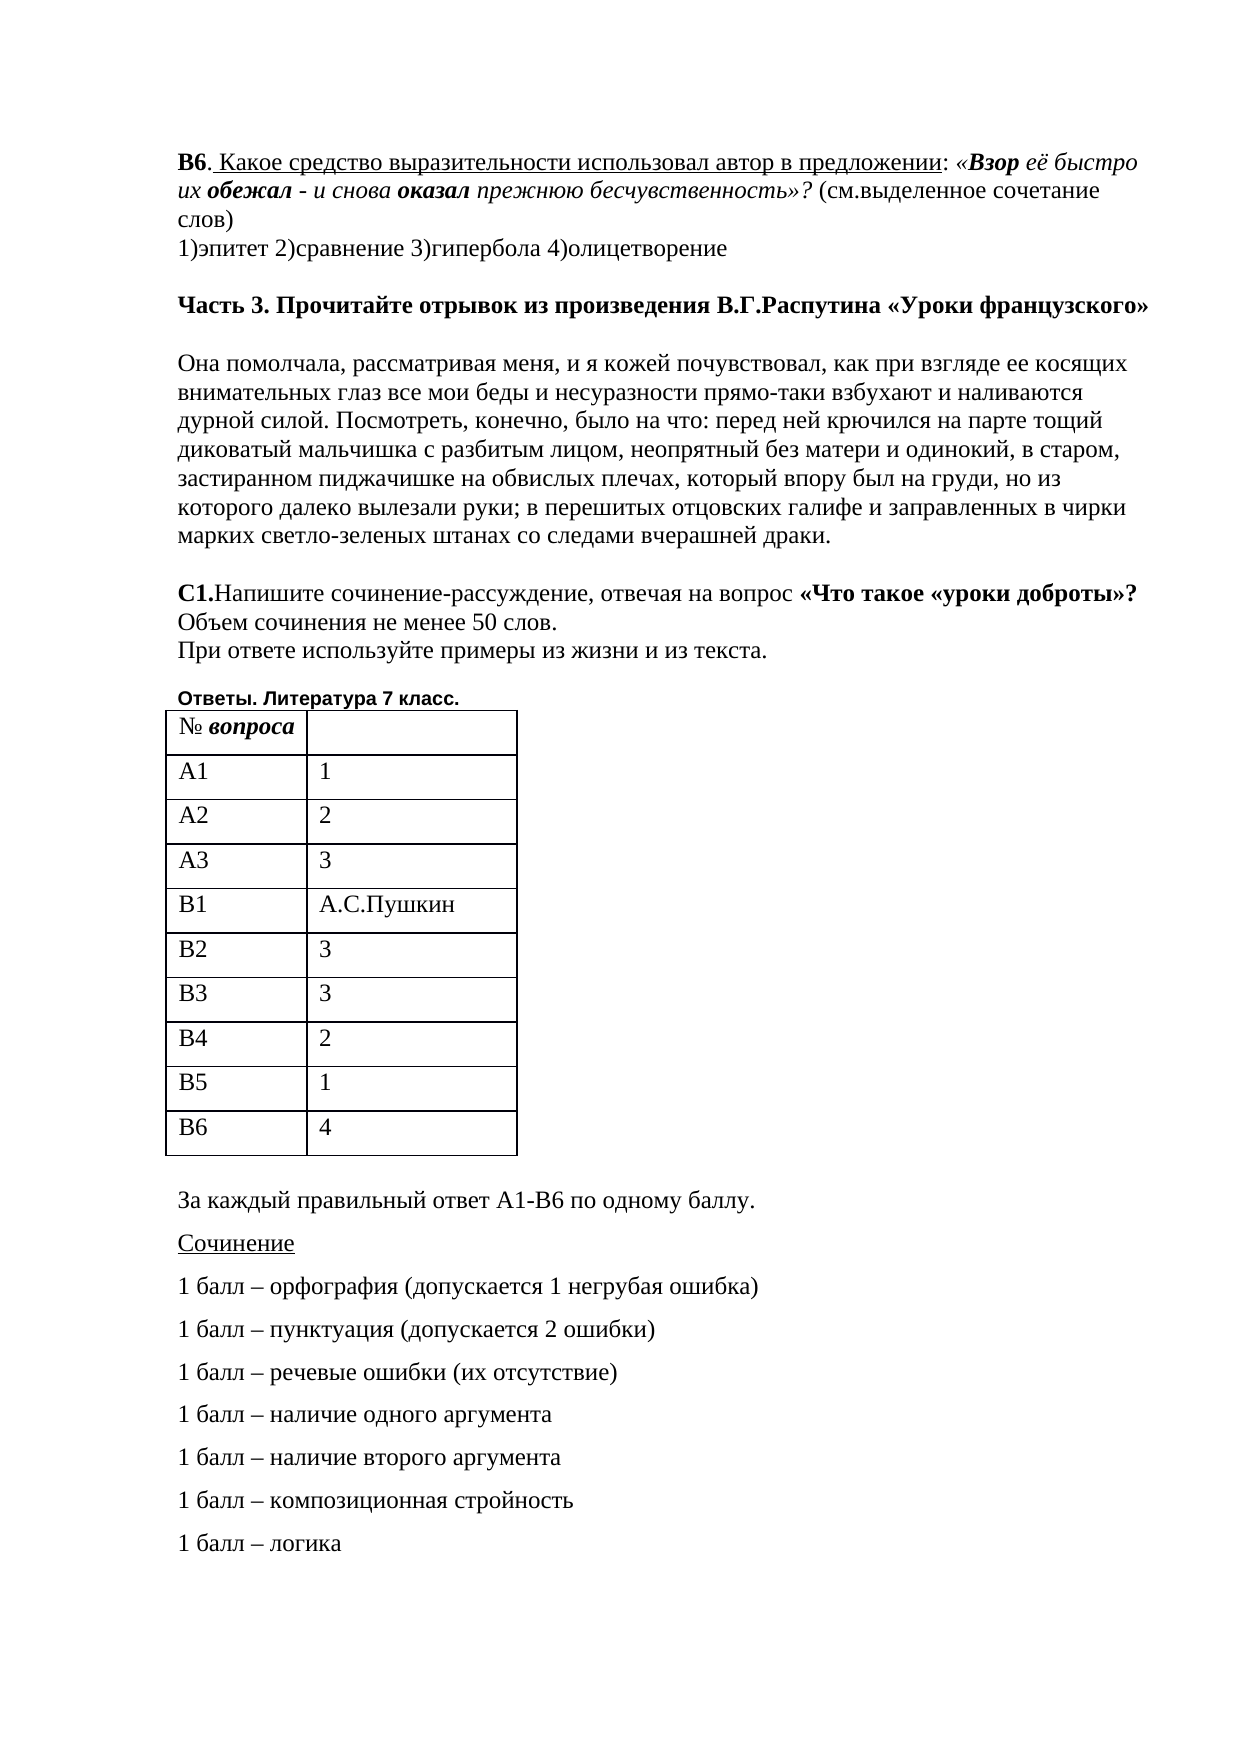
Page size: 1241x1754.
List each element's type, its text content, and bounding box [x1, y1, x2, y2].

table_cell 4 [308, 1112, 516, 1154]
table_cell В2 [167, 934, 306, 977]
text 1 балл – орфография (допускается 1 негрубая ошибка) [177, 1271, 1152, 1299]
table_cell В5 [167, 1067, 306, 1110]
table_cell 3 [308, 845, 516, 888]
text Объем сочинения не менее 50 слов. [177, 607, 1152, 636]
table_header № вопроса [167, 711, 306, 754]
table_cell 1 [308, 756, 516, 799]
text В6. Какое средство выразительности использовал автор в предложении: «Взор её быстро их обежал - и снова оказал прежнюю бесчувственность»? (см.выделенное сочетание слов) [177, 118, 1152, 233]
table_cell 3 [308, 934, 516, 977]
text 1)эпитет 2)сравнение 3)гипербола 4)олицетворение [177, 233, 1152, 262]
text Сочинение [177, 1228, 1152, 1257]
text 1 балл – композиционная стройность [177, 1485, 1152, 1514]
table_cell В3 [167, 978, 306, 1021]
text 1 балл – наличие второго аргумента [177, 1442, 1152, 1471]
table_cell 2 [308, 1023, 516, 1066]
text С1.Напишите сочинение-рассуждение, отвечая на вопрос «Что такое «уроки доброты»? [177, 549, 1152, 607]
table_cell А3 [167, 845, 306, 888]
text 1 балл – наличие одного аргумента [177, 1399, 1152, 1428]
table_cell А.С.Пушкин [308, 889, 516, 932]
text Часть 3. Прочитайте отрывок из произведения В.Г.Распутина «Уроки французского» [177, 262, 1152, 319]
table_cell В6 [167, 1112, 306, 1154]
table_header [308, 711, 516, 754]
text 1 балл – логика [177, 1528, 1152, 1557]
text При ответе используйте примеры из жизни и из текста. [177, 636, 1152, 664]
table_cell 2 [308, 800, 516, 843]
table_cell В1 [167, 889, 306, 932]
text За каждый правильный ответ А1-В6 по одному баллу. [177, 1156, 1152, 1214]
table_cell 3 [308, 978, 516, 1021]
table_cell А1 [167, 756, 306, 799]
text Ответы. Литература 7 класс. [177, 664, 1152, 710]
table_cell В4 [167, 1023, 306, 1066]
text Она помолчала, рассматривая меня, и я кожей почувствовал, как при взгляде ее косящих внимательных глаз все мои беды и несуразности прямо-таки взбухают и наливаются дурной силой. Посмотреть, конечно, было на что: перед ней крючился на парте тощий диковатый мальчишка с разбитым лицом, неопрятный без матери и одинокий, в старом, застиранном пиджачишке на обвислых плечах, который впору был на груди, но из которого далеко вылезали руки; в перешитых отцовских галифе и заправленных в чирки марких светло-зеленых штанах со следами вчерашней драки. [177, 319, 1152, 549]
table_cell А2 [167, 800, 306, 843]
table_cell 1 [308, 1067, 516, 1110]
text 1 балл – речевые ошибки (их отсутствие) [177, 1357, 1152, 1385]
text 1 балл – пунктуация (допускается 2 ошибки) [177, 1314, 1152, 1342]
